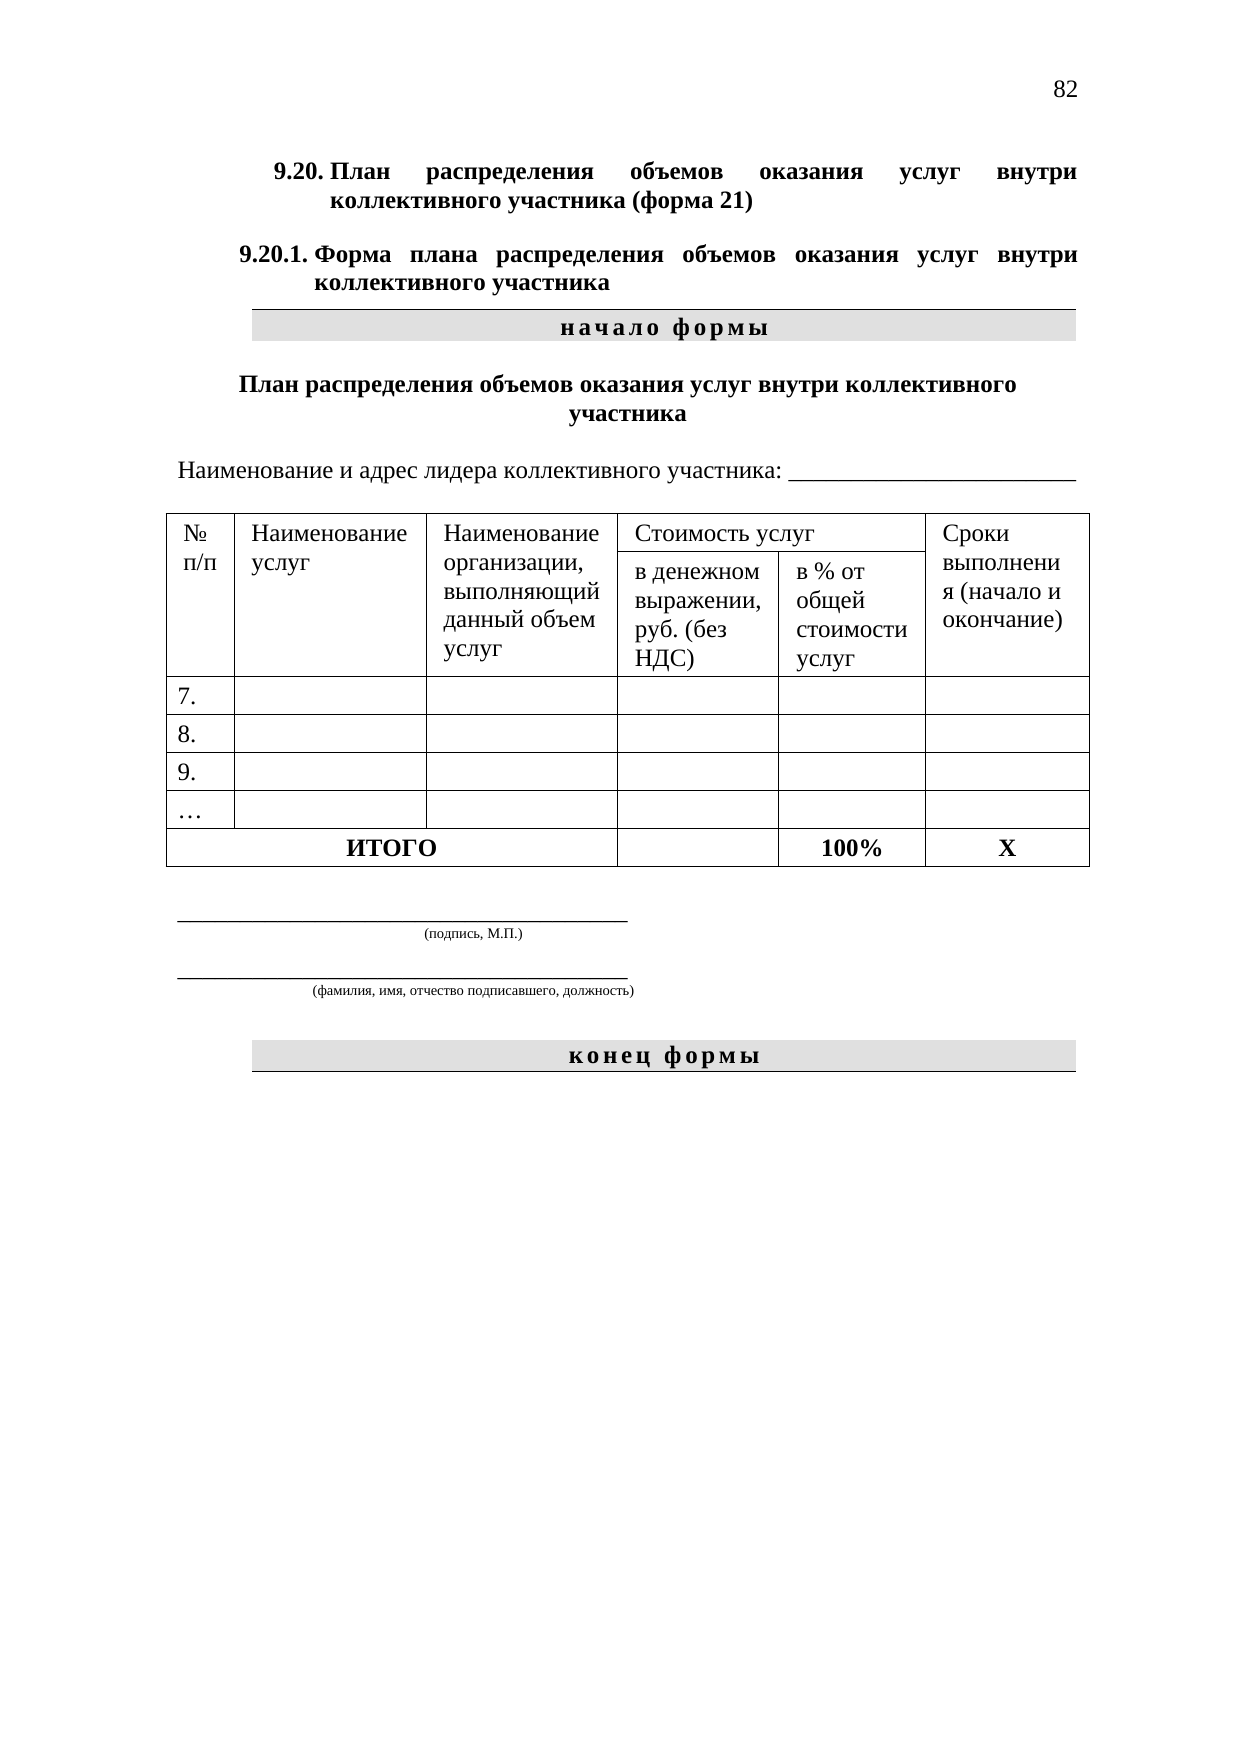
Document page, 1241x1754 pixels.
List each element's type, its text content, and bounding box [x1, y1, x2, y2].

table_cell [427, 715, 617, 752]
table_cell в денежном выражении, руб. (без НДС) [618, 552, 778, 676]
table_cell в % от общей стоимости услуг [779, 552, 925, 676]
text конец формы [252, 1040, 1076, 1071]
text (фамилия, имя, отчество подписавшего, должность) [252, 982, 694, 1011]
table_header Сроки выполнения (начало и окончание) [926, 514, 1089, 676]
text План распределения объемов оказания услуг внутри коллективного участника [177, 369, 1078, 427]
text (подпись, М.П.) [252, 925, 694, 953]
table_cell 100% [779, 829, 925, 866]
table_cell [779, 677, 925, 714]
text Наименование и адрес лидера коллективного участника: _______________________ [177, 456, 1078, 484]
table_cell Х [926, 829, 1089, 866]
table_cell [779, 753, 925, 790]
table_cell [779, 715, 925, 752]
table_cell [926, 791, 1089, 828]
list Форма плана распределения объемов оказания услуг внутри коллективного участника [239, 239, 1078, 296]
table_header Стоимость услуг [618, 514, 925, 551]
table_cell [235, 677, 426, 714]
text начало формы [252, 310, 1076, 341]
table_header Наименование организации, выполняющий данный объем услуг [427, 514, 617, 676]
table_cell [618, 791, 778, 828]
table_cell [235, 791, 426, 828]
table_cell [235, 715, 426, 752]
table_cell [926, 677, 1089, 714]
table_cell [779, 791, 925, 828]
table_cell [167, 715, 234, 752]
text ____________________________________ [177, 896, 1078, 925]
table_cell [427, 791, 617, 828]
table_cell [235, 753, 426, 790]
table_cell [427, 677, 617, 714]
list План распределения объемов оказания услуг внутри коллективного участника (форма 21) [274, 156, 1078, 214]
table_header № п/п [167, 514, 234, 676]
table_cell [618, 753, 778, 790]
table_header Наименование услуг [235, 514, 426, 676]
table_cell [167, 753, 234, 790]
table_cell [618, 715, 778, 752]
table_cell [926, 715, 1089, 752]
table_cell [926, 753, 1089, 790]
table_cell [618, 677, 778, 714]
table_cell [167, 677, 234, 714]
table_cell [427, 753, 617, 790]
table_cell … [167, 791, 234, 828]
table_cell ИТОГО [167, 829, 617, 866]
table_cell [618, 829, 778, 866]
text ____________________________________ [177, 953, 1078, 982]
